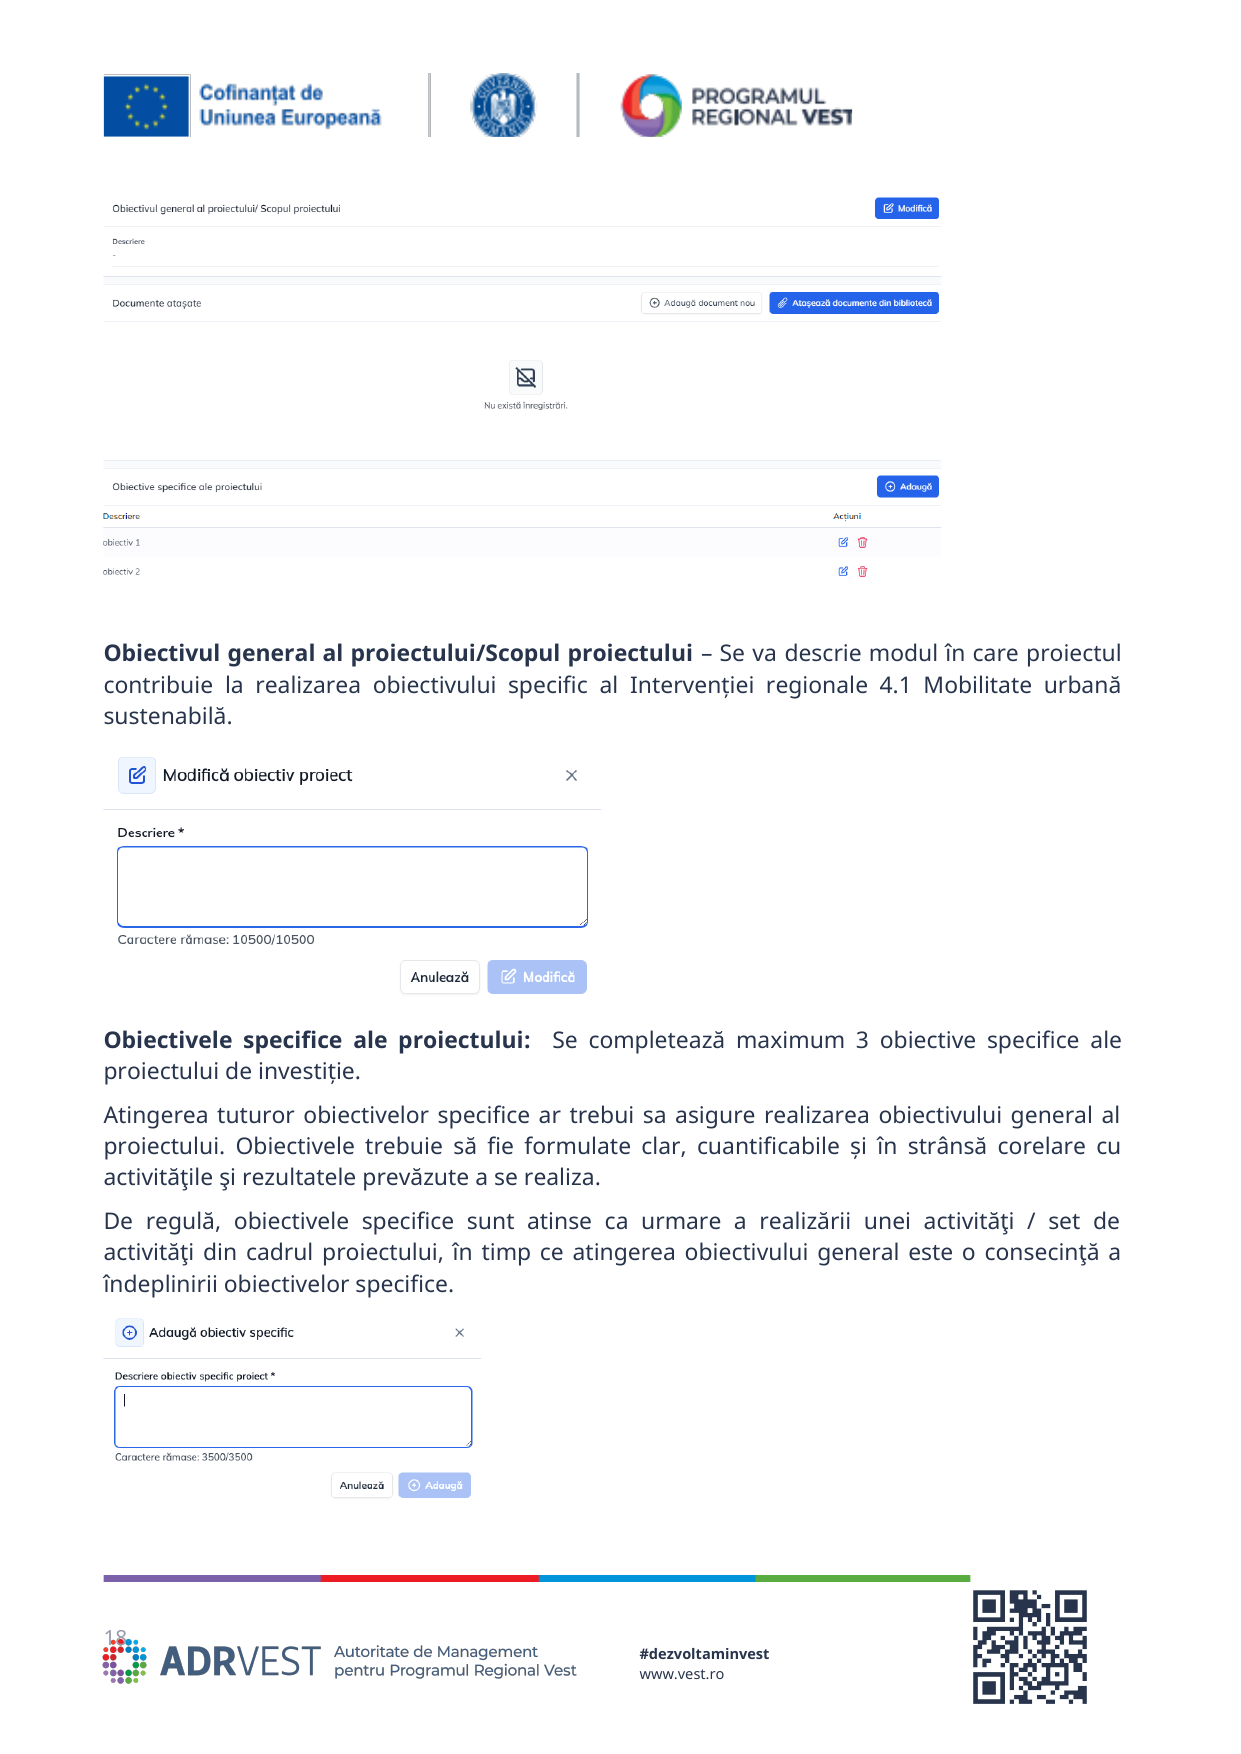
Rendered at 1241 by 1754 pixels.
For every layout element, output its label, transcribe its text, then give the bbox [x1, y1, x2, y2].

text De regulă, obiectivele specifice sunt atinse ca urmare a realizării unei activităţi / set de activităţi din cadrul proiectului, în timp ce atingerea obiectivului general este o consecinţă a îndeplinirii obiectivelor specifice. [103, 1205, 1122, 1299]
picture [93, 1636, 582, 1687]
text Atingerea tuturor obiectivelor specifice ar trebui sa asigure realizarea obiectivului general al proiectului. Obiectivele trebuie să fie formulate clar, cuantificabile și în strânsă corelare cu activităţile şi rezultatele prevăzute a se realiza. [103, 1099, 1122, 1192]
text Obiectivul general al proiectului/Scopul proiectului – Se va descrie modul în care proiectul contribuie la realizarea obiectivului specific al Intervenției regionale 4.1 Mobilitate urbană sustenabilă. [103, 637, 1122, 731]
picture [103, 743, 602, 1012]
text Obiectivele specifice ale proiectului: Se completează maximum 3 obiective specifice ale proiectului de investiție. [103, 1024, 1122, 1086]
picture [103, 1311, 482, 1509]
picture [103, 191, 942, 582]
picture [964, 1581, 1096, 1713]
